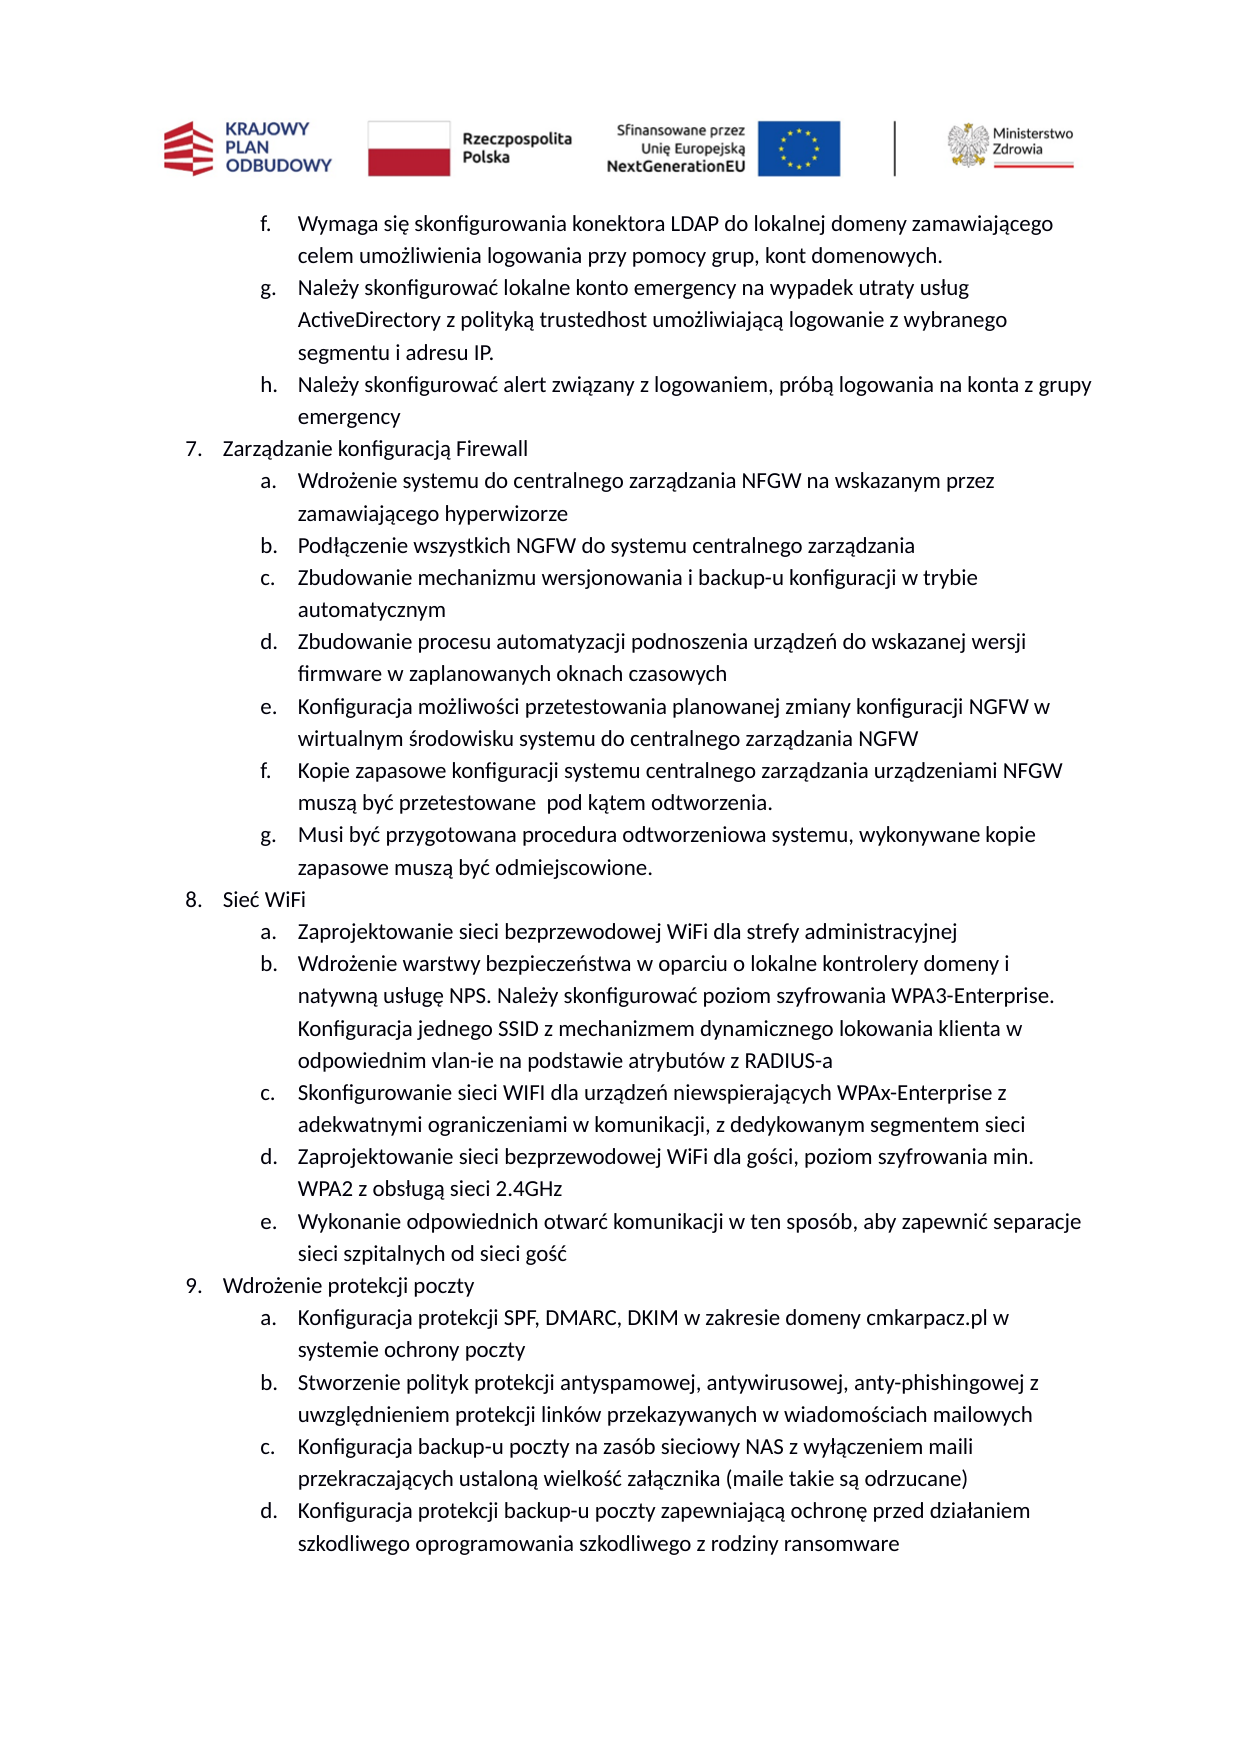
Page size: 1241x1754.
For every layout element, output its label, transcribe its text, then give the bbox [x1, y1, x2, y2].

list Musi być przygotowana procedura odtworzeniowa systemu, wykonywane kopie zapasowe muszą być odmiejscowione. [260, 821, 1093, 881]
list Zbudowanie mechanizmu wersjonowania i backup-u konfiguracji w trybie automatycznym [260, 563, 1093, 623]
list Sieć WiFi [185, 885, 1093, 913]
list Należy skonfigurować alert związany z logowaniem, próbą logowania na konta z grupy emergency [260, 370, 1093, 430]
list Podłączenie wszystkich NGFW do systemu centralnego zarządzania [260, 531, 1093, 559]
list Zaprojektowanie sieci bezprzewodowej WiFi dla strefy administracyjnej [260, 917, 1093, 945]
list Konfiguracja backup-u poczty na zasób sieciowy NAS z wyłączeniem maili przekraczających ustaloną wielkość załącznika (maile takie są odrzucane) [260, 1432, 1093, 1492]
list Wdrożenie protekcji poczty [185, 1271, 1093, 1299]
list Konfiguracja protekcji SPF, DMARC, DKIM w zakresie domeny cmkarpacz.pl w systemie ochrony poczty [260, 1303, 1093, 1363]
list Wdrożenie systemu do centralnego zarządzania NFGW na wskazanym przez zamawiającego hyperwizorze [260, 466, 1093, 527]
list Stworzenie polityk protekcji antyspamowej, antywirusowej, anty-phishingowej z uwzględnieniem protekcji linków przekazywanych w wiadomościach mailowych [260, 1368, 1093, 1428]
list Konfiguracja możliwości przetestowania planowanej zmiany konfiguracji NGFW w wirtualnym środowisku systemu do centralnego zarządzania NGFW [260, 692, 1093, 752]
list Wykonanie odpowiednich otwarć komunikacji w ten sposób, aby zapewnić separacje sieci szpitalnych od sieci gość [260, 1207, 1093, 1267]
list Wymaga się skonfigurowania konektora LDAP do lokalnej domeny zamawiającego celem umożliwienia logowania przy pomocy grup, kont domenowych. [260, 209, 1093, 269]
list Skonfigurowanie sieci WIFI dla urządzeń niewspierających WPAx-Enterprise z adekwatnymi ograniczeniami w komunikacji, z dedykowanym segmentem sieci [260, 1078, 1093, 1138]
list Konfiguracja protekcji backup-u poczty zapewniającą ochronę przed działaniem szkodliwego oprogramowania szkodliwego z rodziny ransomware [260, 1496, 1093, 1557]
list Zarządzanie konfiguracją Firewall [185, 434, 1093, 462]
picture [147, 98, 1093, 193]
list Zaprojektowanie sieci bezprzewodowej WiFi dla gości, poziom szyfrowania min. WPA2 z obsługą sieci 2.4GHz [260, 1142, 1093, 1203]
list Należy skonfigurować lokalne konto emergency na wypadek utraty usług ActiveDirectory z polityką trustedhost umożliwiającą logowanie z wybranego segmentu i adresu IP. [260, 273, 1093, 366]
list Zbudowanie procesu automatyzacji podnoszenia urządzeń do wskazanej wersji firmware w zaplanowanych oknach czasowych [260, 627, 1093, 688]
list Wdrożenie warstwy bezpieczeństwa w oparciu o lokalne kontrolery domeny i natywną usługę NPS. Należy skonfigurować poziom szyfrowania WPA3-Enterprise. Konfiguracja jednego SSID z mechanizmem dynamicznego lokowania klienta w odpowiednim vlan-ie na podstawie atrybutów z RADIUS-a [260, 949, 1093, 1074]
list Kopie zapasowe konfiguracji systemu centralnego zarządzania urządzeniami NFGW muszą być przetestowane pod kątem odtworzenia. [260, 756, 1093, 816]
